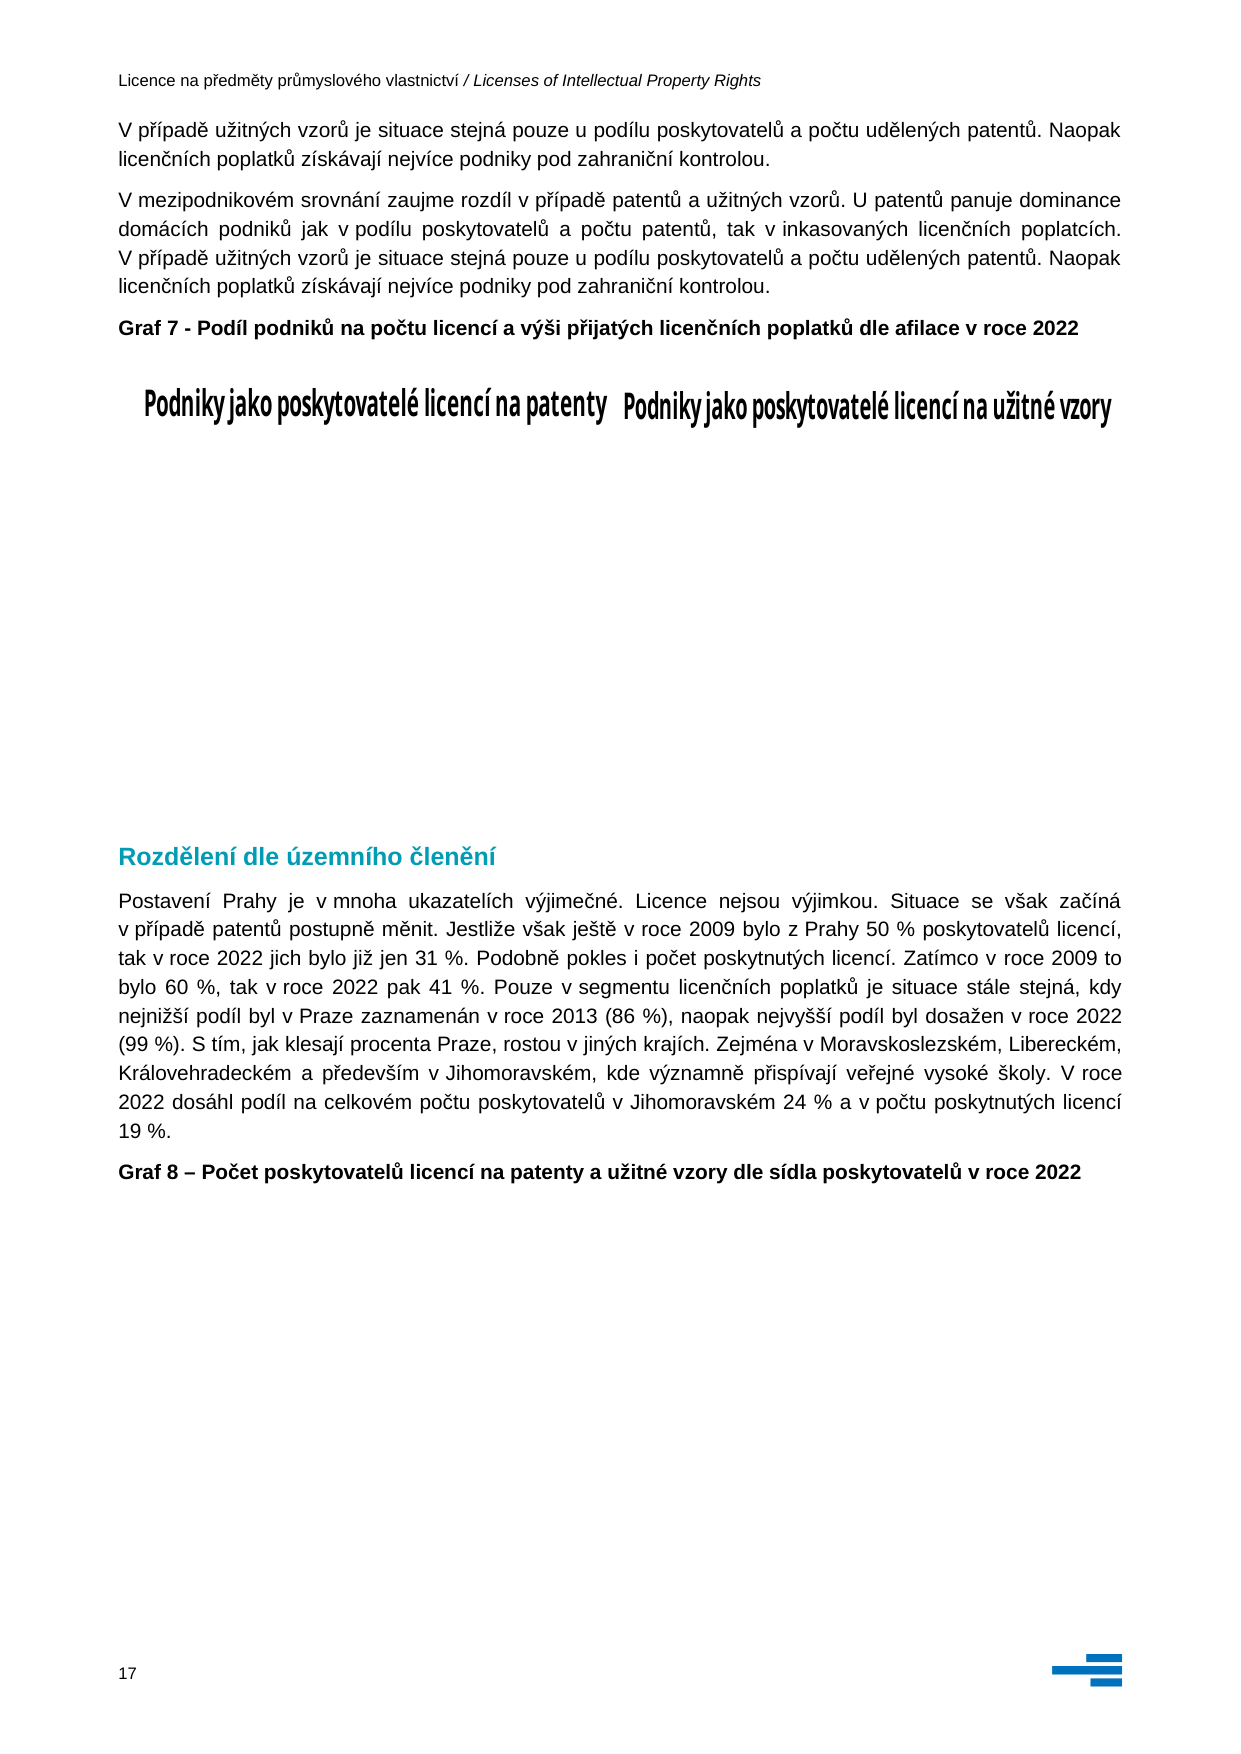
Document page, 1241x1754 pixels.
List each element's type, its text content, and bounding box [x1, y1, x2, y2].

text Postavení Prahy je v mnoha ukazatelích výjimečné. Licence nejsou výjimkou. Situace se však začíná v případě patentů postupně měnit. Jestliže však ještě v roce 2009 bylo z Prahy 50 % poskytovatelů licencí, tak v roce 2022 jich bylo již jen 31 %. Podobně pokles i počet poskytnutých licencí. Zatímco v roce 2009 to bylo 60 %, tak v roce 2022 pak 41 %. Pouze v segmentu licenčních poplatků je situace stále stejná, kdy nejnižší podíl byl v Praze zaznamenán v roce 2013 (86 %), naopak nejvyšší podíl byl dosažen v roce 2022 (99 %). S tím, jak klesají procenta Praze, rostou v jiných krajích. Zejména v Moravskoslezském, Libereckém, Královehradeckém a především v Jihomoravském, kde významně přispívají veřejné vysoké školy. V roce 2022 dosáhl podíl na celkovém počtu poskytovatelů v Jihomoravském 24 % a v počtu poskytnutých licencí 19 %. [118, 888, 1122, 1142]
subtitle Rozdělení dle územního členění [118, 842, 1122, 870]
text Graf 7 - Podíl podniků na počtu licencí a výši přijatých licenčních poplatků dle afilace v roce 2022 [118, 316, 1122, 339]
picture [1051, 1653, 1123, 1687]
text Graf 8 – Počet poskytovatelů licencí na patenty a užitné vzory dle sídla poskytovatelů v roce 2022 [118, 1160, 1122, 1184]
